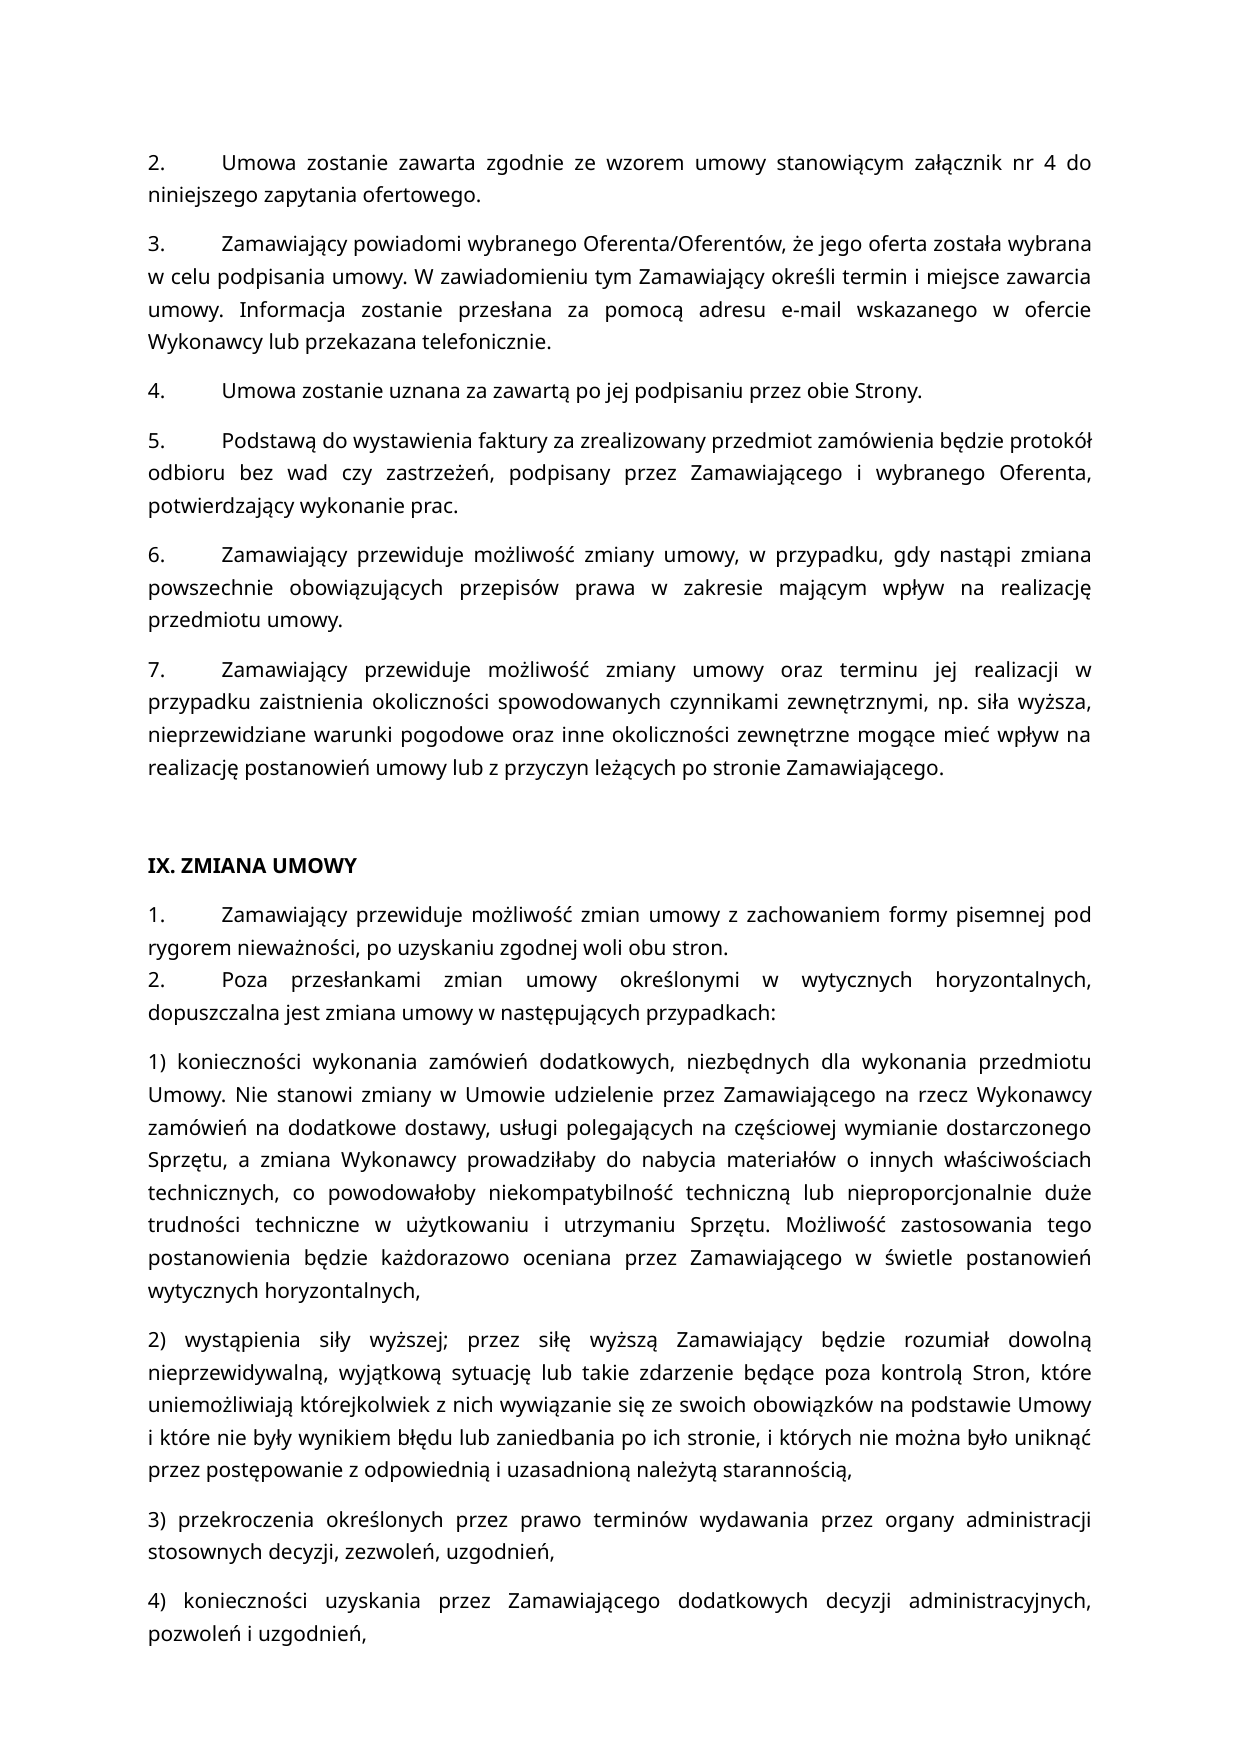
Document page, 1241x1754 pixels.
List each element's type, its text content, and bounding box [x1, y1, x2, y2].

text 2) wystąpienia siły wyższej; przez siłę wyższą Zamawiający będzie rozumiał dowolną nieprzewidywalną, wyjątkową sytuację lub takie zdarzenie będące poza kontrolą Stron, które uniemożliwiają którejkolwiek z nich wywiązanie się ze swoich obowiązków na podstawie Umowy i które nie były wynikiem błędu lub zaniedbania po ich stronie, i których nie można było uniknąć przez postępowanie z odpowiednią i uzasadnioną należytą starannością, [148, 1325, 1093, 1484]
list Umowa zostanie uznana za zawartą po jej podpisaniu przez obie Strony. [148, 377, 1093, 405]
list Podstawą do wystawienia faktury za zrealizowany przedmiot zamówienia będzie protokół odbioru bez wad czy zastrzeżeń, podpisany przez Zamawiającego i wybranego Oferenta, potwierdzający wykonanie prac. [148, 426, 1093, 519]
text IX. ZMIANA UMOWY [148, 851, 1093, 879]
list Poza przesłankami zmian umowy określonymi w wytycznych horyzontalnych, dopuszczalna jest zmiana umowy w następujących przypadkach: [148, 966, 1093, 1027]
list Zamawiający przewiduje możliwość zmian umowy z zachowaniem formy pisemnej pod rygorem nieważności, po uzyskaniu zgodnej woli obu stron. [148, 900, 1093, 961]
list Zamawiający przewiduje możliwość zmiany umowy oraz terminu jej realizacji w przypadku zaistnienia okoliczności spowodowanych czynnikami zewnętrznymi, np. siła wyższa, nieprzewidziane warunki pogodowe oraz inne okoliczności zewnętrzne mogące mieć wpływ na realizację postanowień umowy lub z przyczyn leżących po stronie Zamawiającego. [148, 655, 1093, 781]
text 1) konieczności wykonania zamówień dodatkowych, niezbędnych dla wykonania przedmiotu Umowy. Nie stanowi zmiany w Umowie udzielenie przez Zamawiającego na rzecz Wykonawcy zamówień na dodatkowe dostawy, usługi polegających na częściowej wymianie dostarczonego Sprzętu, a zmiana Wykonawcy prowadziłaby do nabycia materiałów o innych właściwościach technicznych, co powodowałoby niekompatybilność techniczną lub nieproporcjonalnie duże trudności techniczne w użytkowaniu i utrzymaniu Sprzętu. Możliwość zastosowania tego postanowienia będzie każdorazowo oceniana przez Zamawiającego w świetle postanowień wytycznych horyzontalnych, [148, 1047, 1093, 1304]
text 3) przekroczenia określonych przez prawo terminów wydawania przez organy administracji stosownych decyzji, zezwoleń, uzgodnień, [148, 1505, 1093, 1566]
list Umowa zostanie zawarta zgodnie ze wzorem umowy stanowiącym załącznik nr 4 do niniejszego zapytania ofertowego. [148, 148, 1093, 209]
list Zamawiający powiadomi wybranego Oferenta/Oferentów, że jego oferta została wybrana w celu podpisania umowy. W zawiadomieniu tym Zamawiający określi termin i miejsce zawarcia umowy. Informacja zostanie przesłana za pomocą adresu e-mail wskazanego w ofercie Wykonawcy lub przekazana telefonicznie. [148, 229, 1093, 356]
list Zamawiający przewiduje możliwość zmiany umowy, w przypadku, gdy nastąpi zmiana powszechnie obowiązujących przepisów prawa w zakresie mającym wpływ na realizację przedmiotu umowy. [148, 540, 1093, 634]
text 4) konieczności uzyskania przez Zamawiającego dodatkowych decyzji administracyjnych, pozwoleń i uzgodnień, [148, 1587, 1093, 1648]
